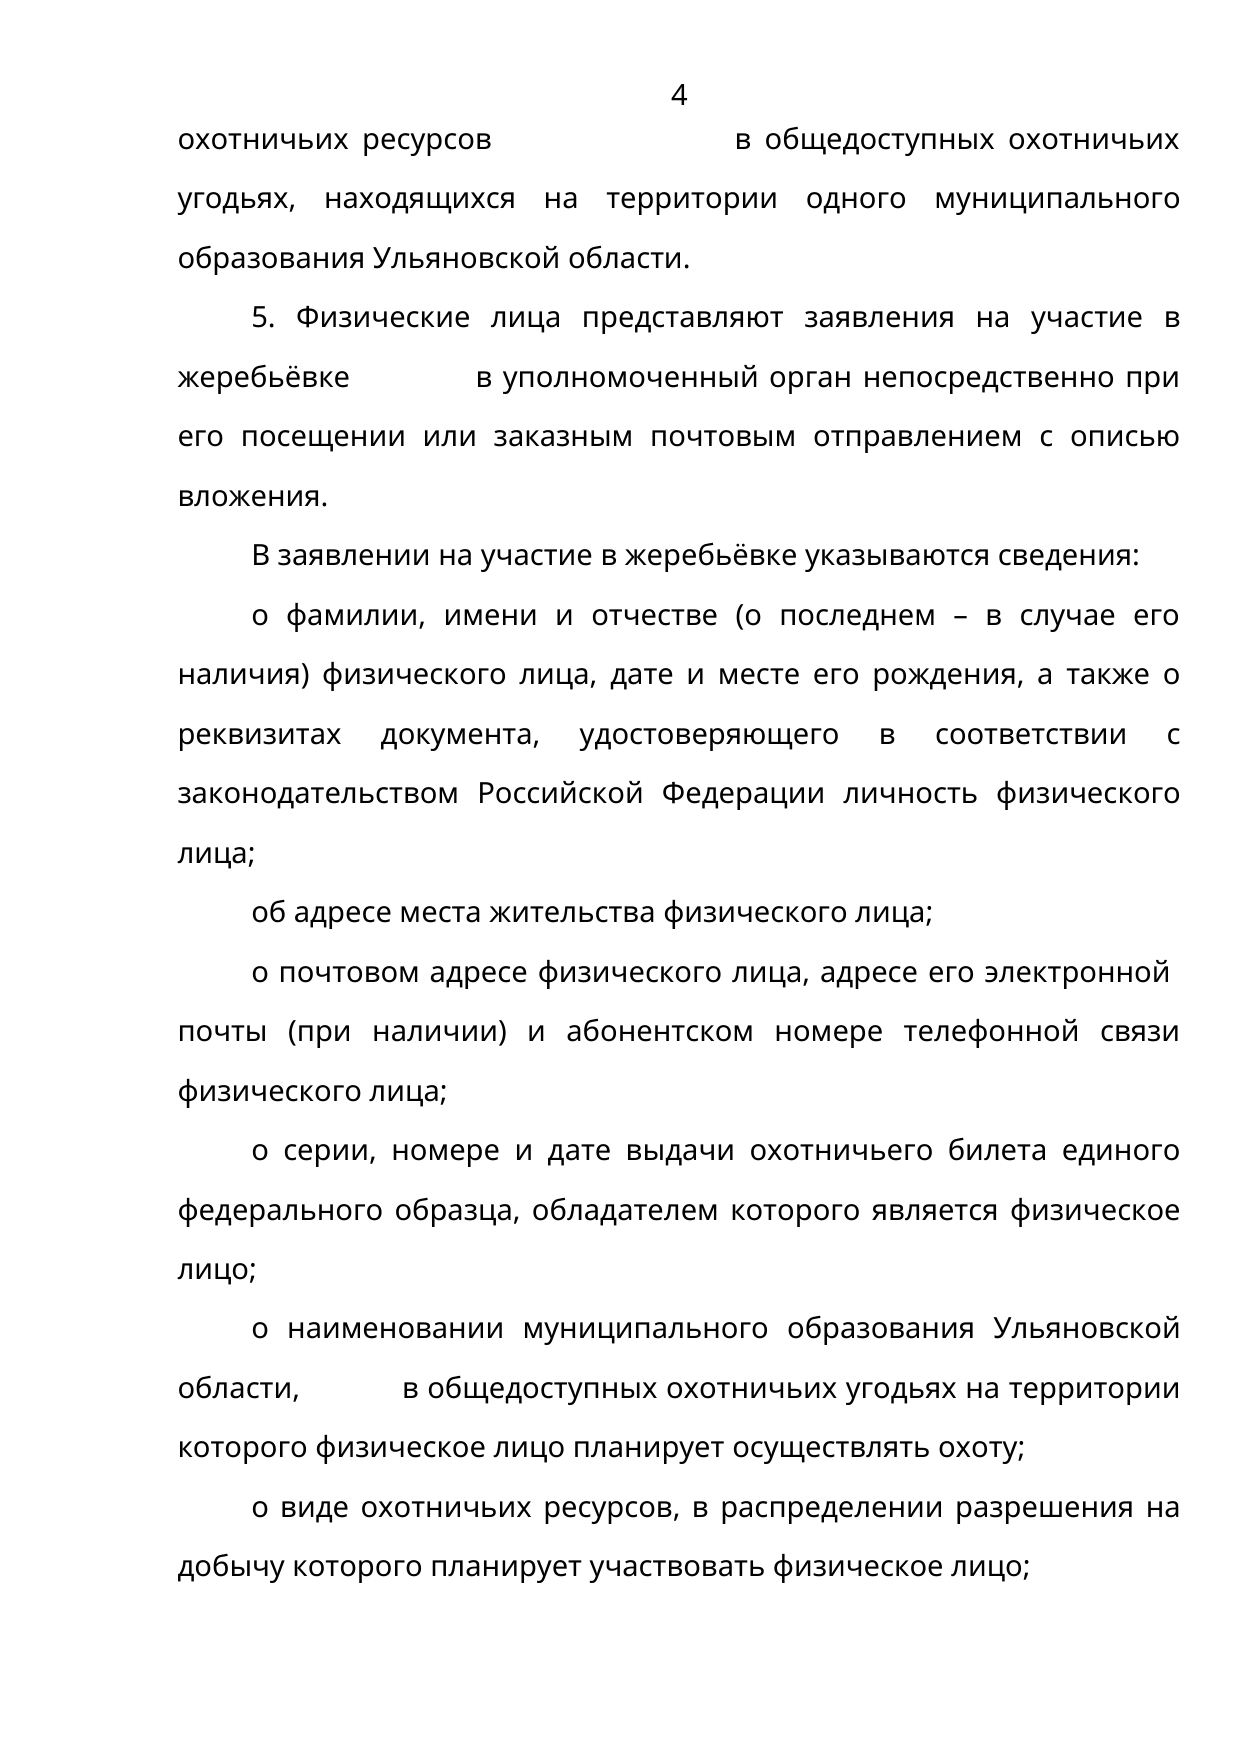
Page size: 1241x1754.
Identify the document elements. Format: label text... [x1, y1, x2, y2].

text о виде охотничьих ресурсов, в распределении разрешения на добычу которого планирует участвовать физическое лицо; [177, 1486, 1181, 1585]
text о почтовом адресе физического лица, адресе его электронной почты (при наличии) и абонентском номере телефонной связи физического лица; [177, 951, 1181, 1109]
text о фамилии, имени и отчестве (о последнем – в случае его наличия) физического лица, дате и месте его рождения, а также о реквизитах документа, удостоверяющего в соответствии с законодательством Российской Федерации личность физического лица; [177, 594, 1181, 872]
text 5. Физические лица представляют заявления на участие в жеребьёвке в уполномоченный орган непосредственно при его посещении или заказным почтовым отправлением с описью вложения. [177, 297, 1181, 515]
text о серии, номере и дате выдачи охотничьего билета единого федерального образца, обладателем которого является физическое лицо; [177, 1129, 1181, 1288]
text о наименовании муниципального образования Ульяновской области, в общедоступных охотничьих угодьях на территории которого физическое лицо планирует осуществлять охоту; [177, 1308, 1181, 1466]
list В заявлении на участие в жеребьёвке указываются сведения: [251, 534, 1181, 574]
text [177, 118, 1181, 277]
text об адресе места жительства физического лица; [177, 891, 1181, 931]
